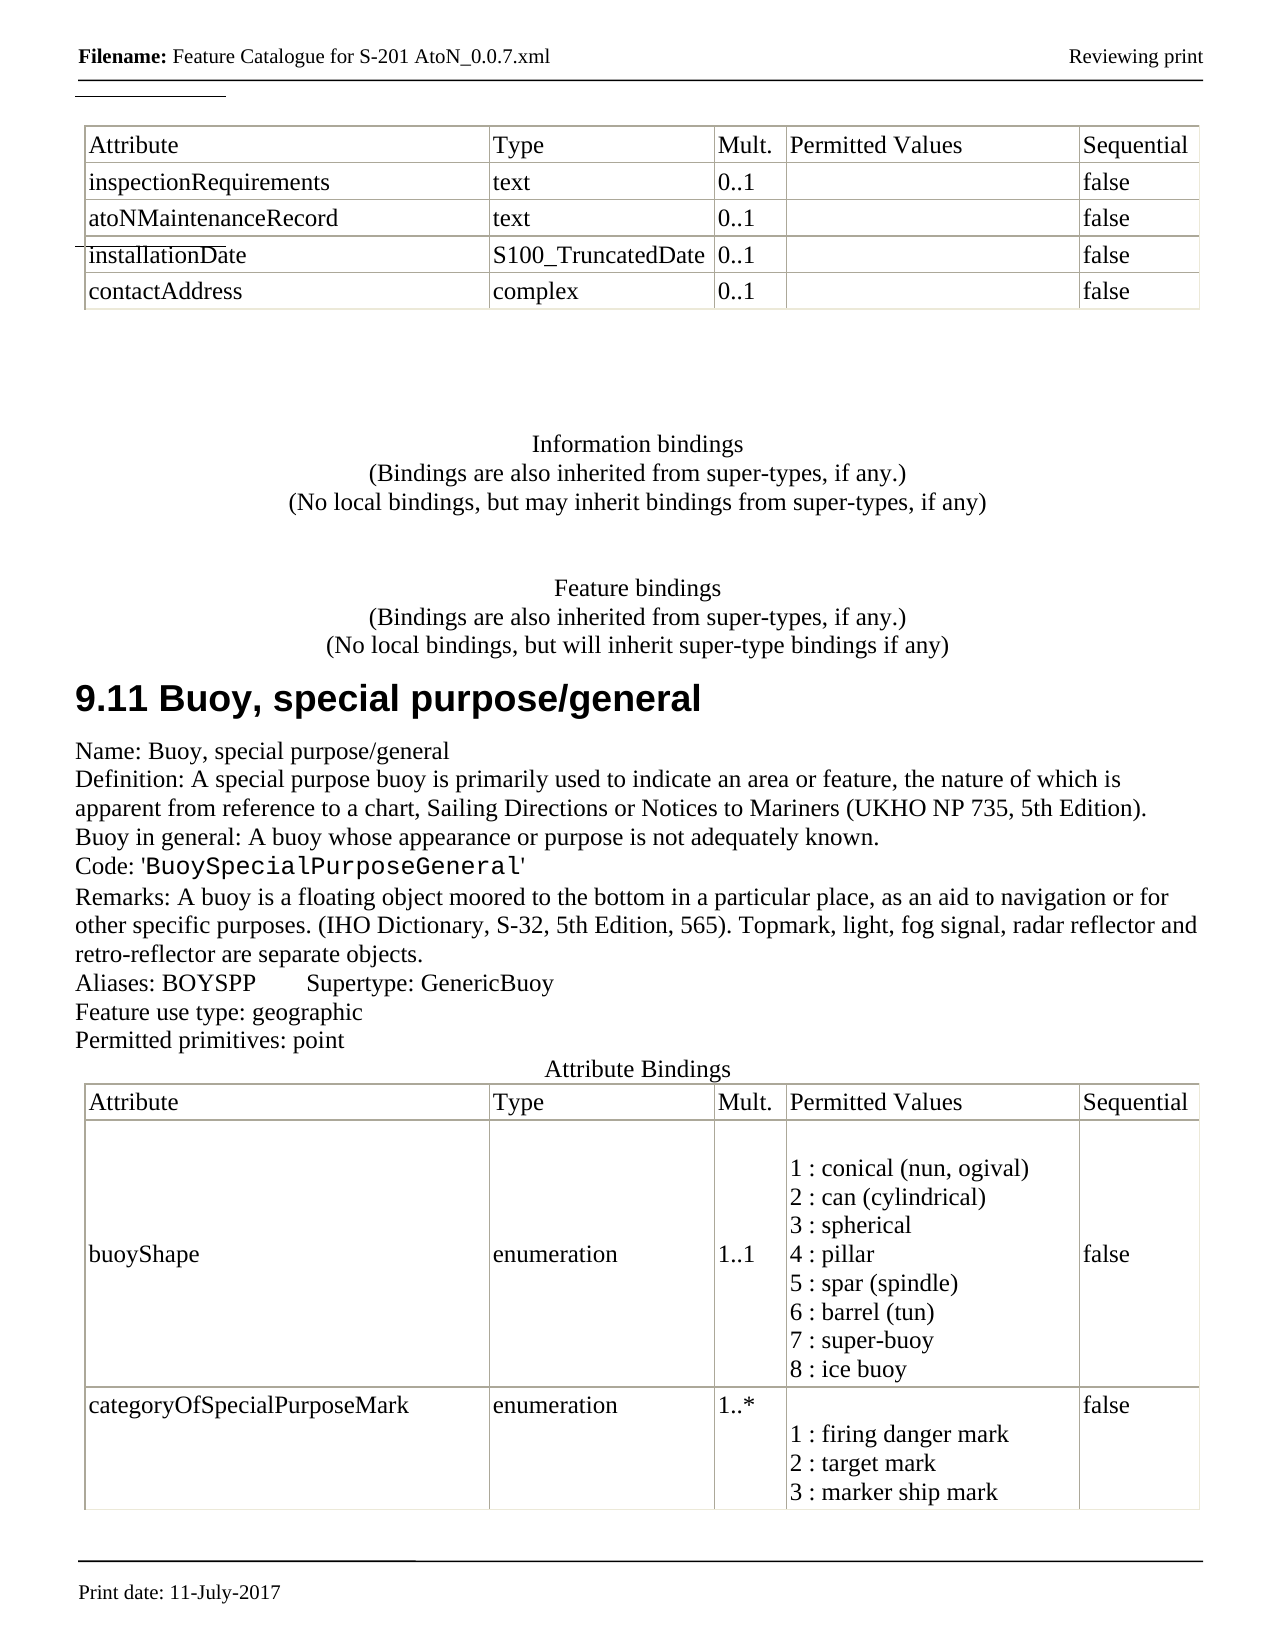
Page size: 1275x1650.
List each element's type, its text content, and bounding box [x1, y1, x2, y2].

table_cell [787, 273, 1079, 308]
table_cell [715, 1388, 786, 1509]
text (Bindings are also inherited from super-types, if any.) [75, 602, 1200, 631]
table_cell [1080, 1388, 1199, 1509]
text (No local bindings, but may inherit bindings from super-types, if any) [75, 487, 1200, 516]
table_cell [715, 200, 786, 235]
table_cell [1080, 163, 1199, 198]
subtitle 9.11 Buoy, special purpose/general [75, 676, 1200, 719]
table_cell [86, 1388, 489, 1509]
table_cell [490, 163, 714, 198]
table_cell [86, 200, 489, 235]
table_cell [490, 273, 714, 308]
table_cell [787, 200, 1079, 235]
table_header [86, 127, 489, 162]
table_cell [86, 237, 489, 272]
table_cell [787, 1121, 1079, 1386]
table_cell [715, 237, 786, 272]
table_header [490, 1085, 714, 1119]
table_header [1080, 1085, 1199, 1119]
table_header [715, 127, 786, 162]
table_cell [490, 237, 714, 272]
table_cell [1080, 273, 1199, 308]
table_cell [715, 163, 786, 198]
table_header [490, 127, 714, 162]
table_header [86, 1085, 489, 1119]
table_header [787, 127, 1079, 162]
text (No local bindings, but will inherit super-type bindings if any) [75, 631, 1200, 659]
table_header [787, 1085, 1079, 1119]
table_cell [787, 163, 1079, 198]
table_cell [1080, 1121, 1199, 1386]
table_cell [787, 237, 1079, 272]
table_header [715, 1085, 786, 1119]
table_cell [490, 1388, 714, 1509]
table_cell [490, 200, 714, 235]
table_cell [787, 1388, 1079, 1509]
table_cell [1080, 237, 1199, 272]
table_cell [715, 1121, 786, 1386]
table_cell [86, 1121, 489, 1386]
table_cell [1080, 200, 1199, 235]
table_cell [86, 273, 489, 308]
text Feature bindings [75, 573, 1200, 602]
text Name: Buoy, special purpose/general Definition: A special purpose buoy is primarily used to indicate an area or feature, the nature of which is apparent from reference to a chart, Sailing Directions or Notices to Mariners (UKHO NP 735, 5th Edition). Buoy in general: A buoy whose appearance or purpose is not adequately known. Code: 'BuoySpecialPurposeGeneral' Remarks: A buoy is a floating object moored to the bottom in a particular place, as an aid to navigation or for other specific purposes. (IHO Dictionary, S-32, 5th Edition, 565). Topmark, light, fog signal, radar reflector and retro-reflector are separate objects. Aliases: BOYSPP Supertype: GenericBuoy Feature use type: geographic Permitted primitives: point [75, 736, 1200, 1054]
text Attribute Bindings [75, 1054, 1200, 1083]
text (Bindings are also inherited from super-types, if any.) [75, 458, 1200, 487]
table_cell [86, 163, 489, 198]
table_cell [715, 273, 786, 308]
text Information bindings [75, 429, 1200, 458]
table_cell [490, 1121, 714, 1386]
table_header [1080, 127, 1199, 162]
